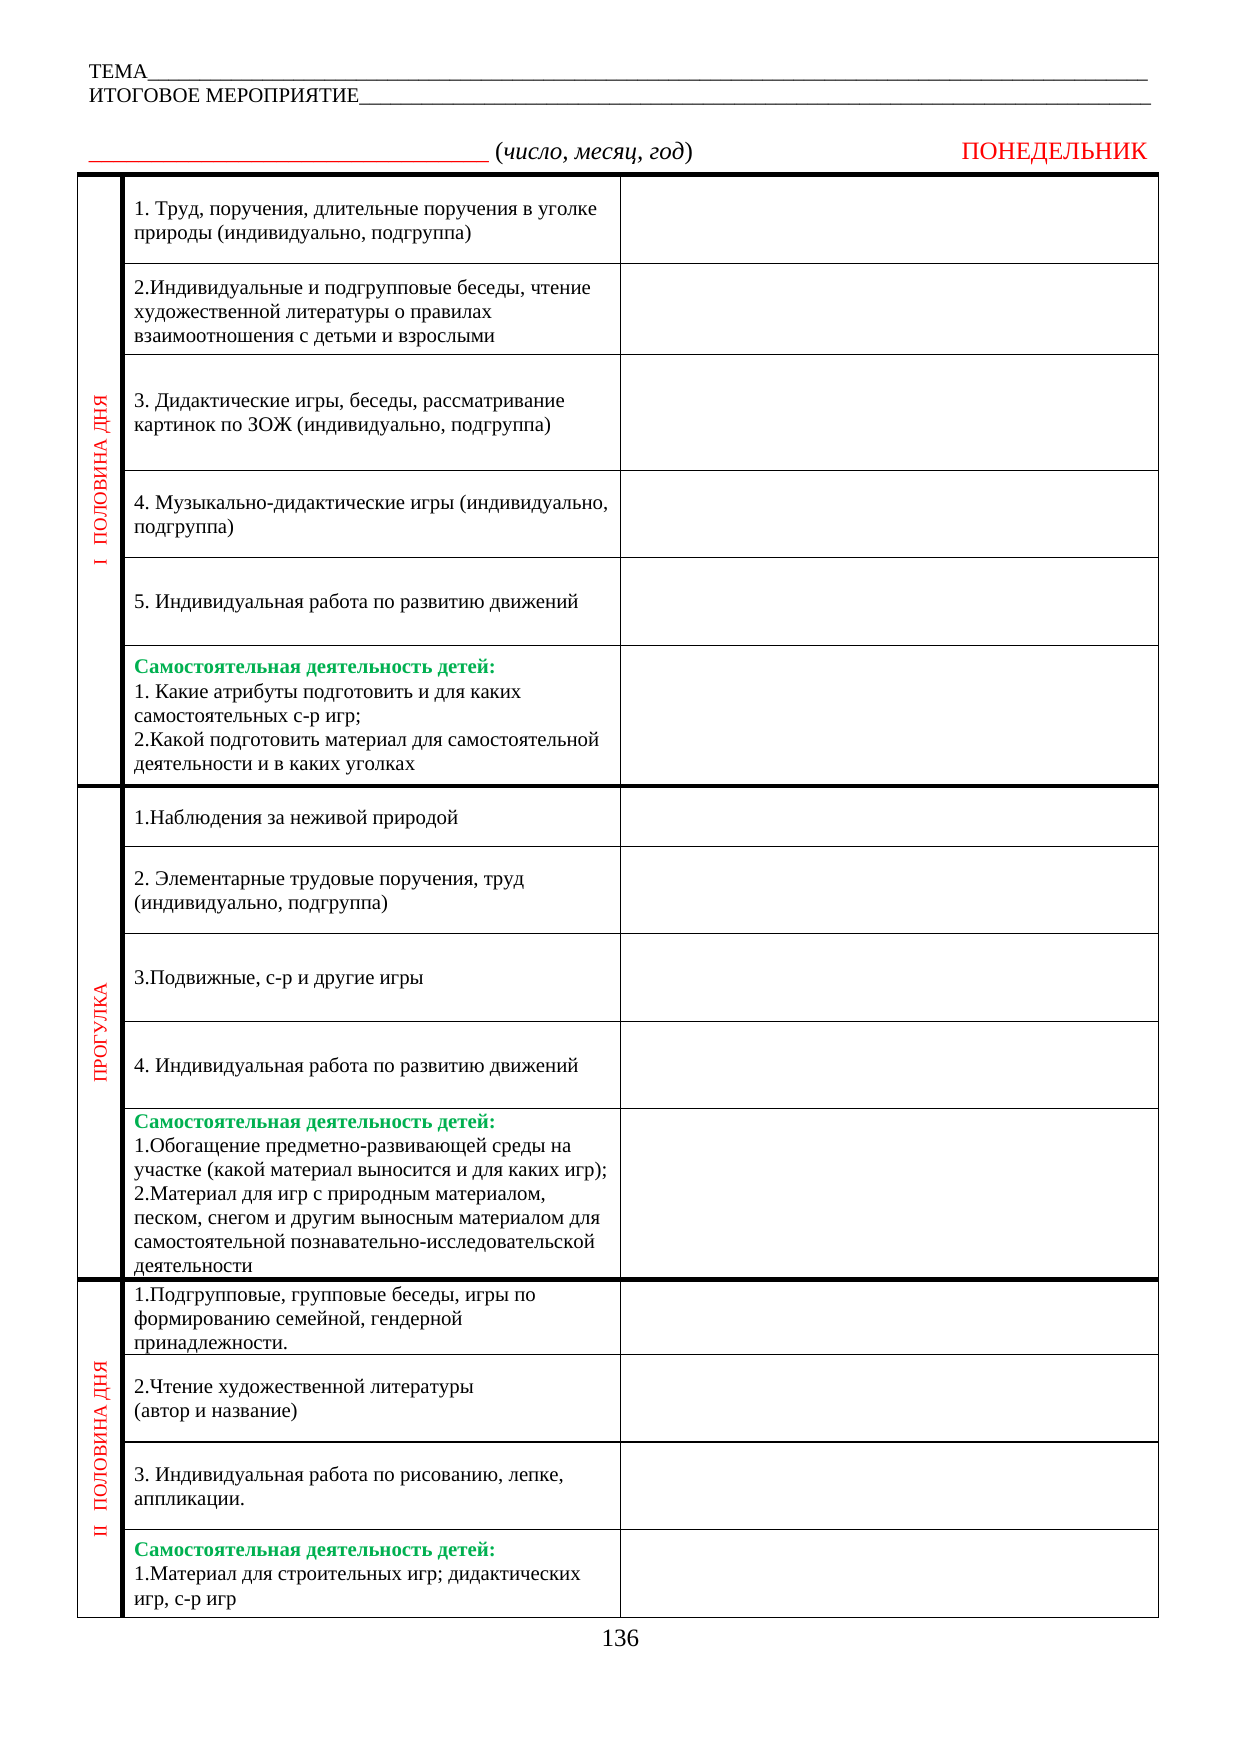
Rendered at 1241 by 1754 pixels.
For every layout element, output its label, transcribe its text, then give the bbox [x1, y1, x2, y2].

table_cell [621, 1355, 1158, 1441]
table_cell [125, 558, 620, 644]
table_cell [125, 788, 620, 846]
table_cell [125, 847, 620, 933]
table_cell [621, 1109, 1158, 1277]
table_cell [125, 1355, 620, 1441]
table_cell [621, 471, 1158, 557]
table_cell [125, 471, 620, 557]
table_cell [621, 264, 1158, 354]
text ________________________________ (число, месяц, год) ПОНЕДЕЛЬНИК [89, 136, 1152, 165]
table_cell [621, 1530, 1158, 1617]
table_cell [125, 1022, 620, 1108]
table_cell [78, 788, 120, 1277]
text ТЕМА________________________________________________________________________________________________ [89, 59, 1152, 83]
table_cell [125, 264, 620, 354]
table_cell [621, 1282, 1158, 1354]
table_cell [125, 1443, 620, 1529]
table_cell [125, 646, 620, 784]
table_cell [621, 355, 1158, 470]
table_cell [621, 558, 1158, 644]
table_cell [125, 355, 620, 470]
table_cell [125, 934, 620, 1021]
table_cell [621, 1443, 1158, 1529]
text ИТОГОВОЕ МЕРОПРИЯТИЕ____________________________________________________________________________ [89, 83, 1152, 107]
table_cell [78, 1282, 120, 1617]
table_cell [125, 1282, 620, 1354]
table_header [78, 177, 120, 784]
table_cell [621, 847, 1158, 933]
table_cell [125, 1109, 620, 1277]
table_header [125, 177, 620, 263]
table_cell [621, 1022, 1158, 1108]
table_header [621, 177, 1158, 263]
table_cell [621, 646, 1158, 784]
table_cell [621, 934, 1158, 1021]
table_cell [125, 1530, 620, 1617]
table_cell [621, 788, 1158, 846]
